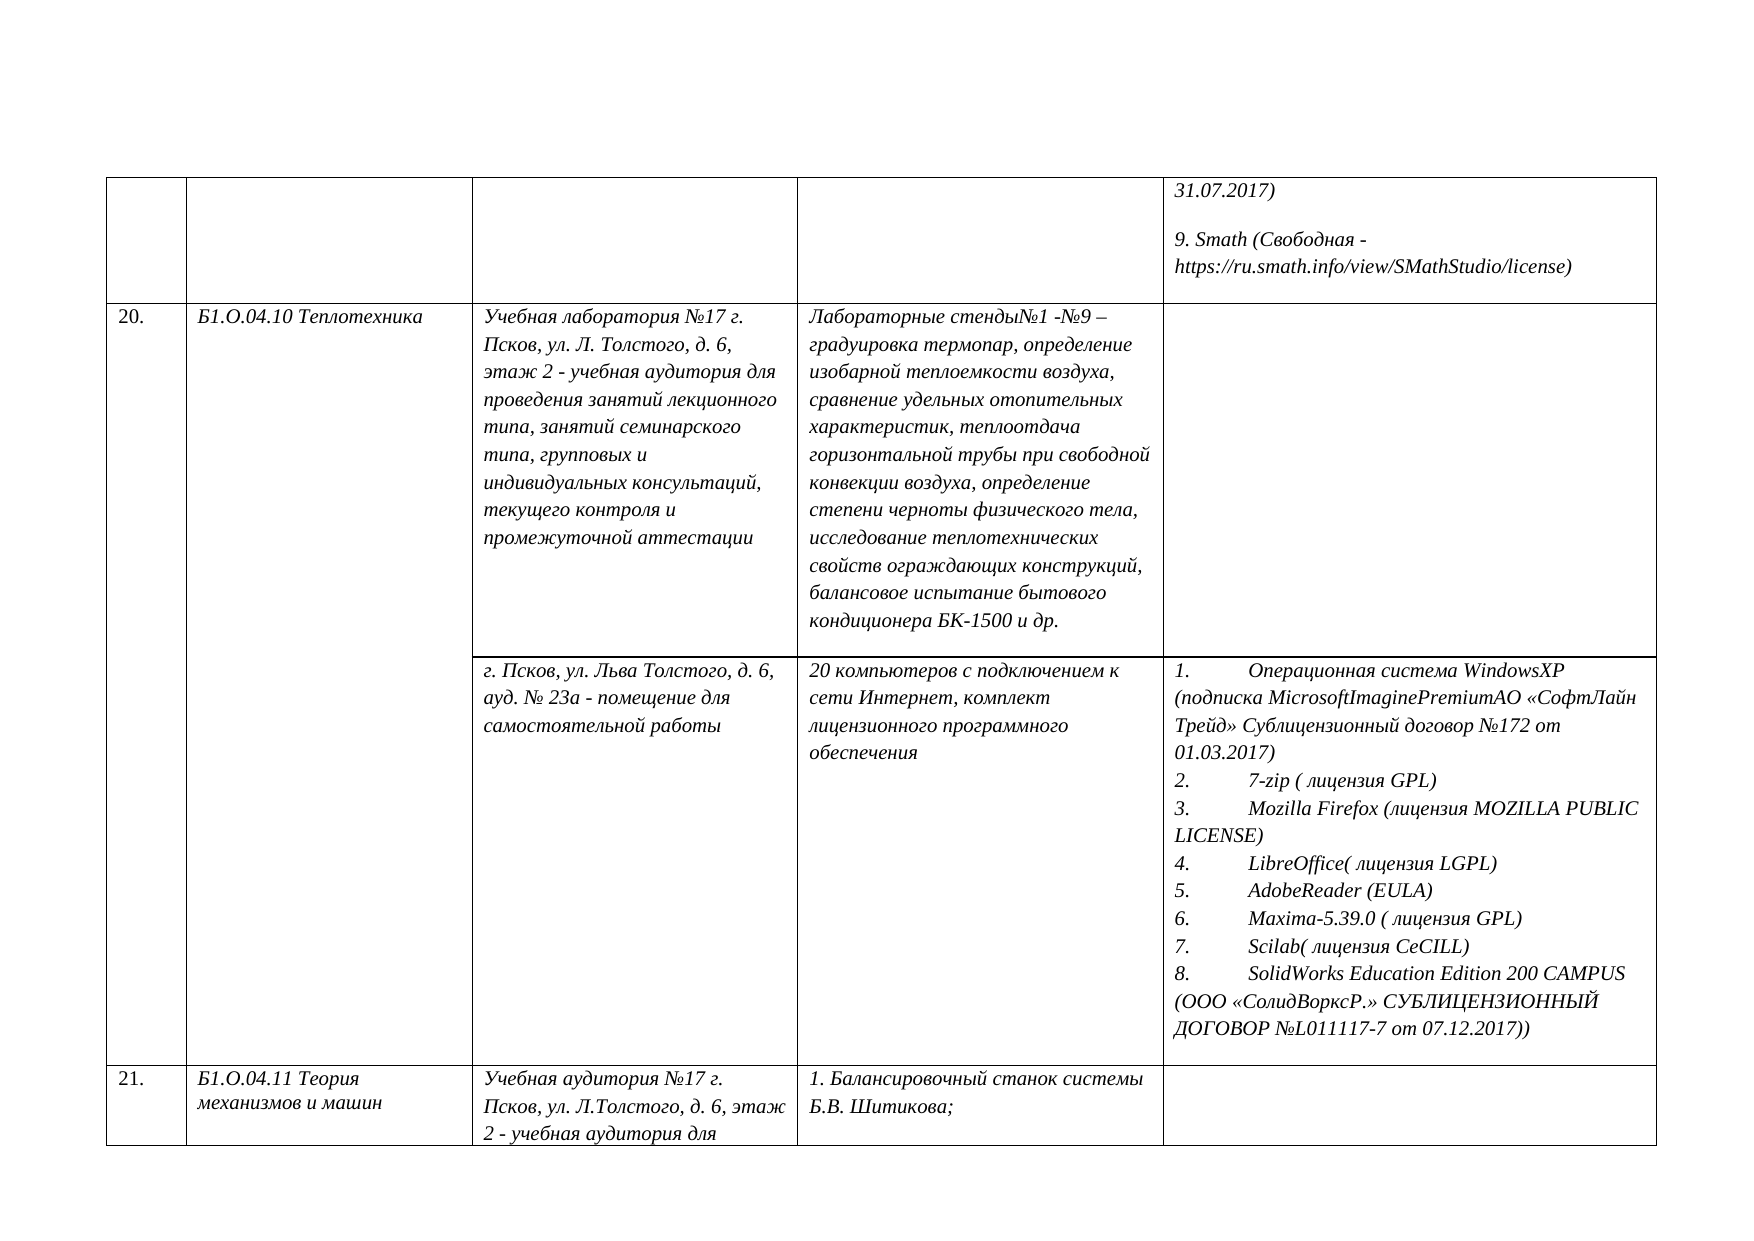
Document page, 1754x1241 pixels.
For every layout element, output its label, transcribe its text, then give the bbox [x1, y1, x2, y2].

table_cell 1. Операционная система WindowsXP (подписка MicrosoftImaginePremiumАО «СофтЛайн Трейд» Сублицензионный договор №172 от 01.03.2017) 2. 7-zip ( лицензия GPL) 3. Mozilla Firefox (лицензия MOZILLA PUBLIC LICENSE) 4. LibreOffice( лицензия LGPL) 5. AdobeReader (EULA) 6. Maxima-5.39.0 ( лицензия GPL) 7. Scilab( лицензия CeCILL) 8. SolidWorks Education Edition 200 CAMPUS (ООО «СолидВорксР.» СУБЛИЦЕНЗИОННЫЙ ДОГОВОР №L011117-7 от 07.12.2017)) [1164, 658, 1656, 1065]
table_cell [798, 1066, 1163, 1145]
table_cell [1164, 178, 1656, 303]
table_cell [473, 1066, 797, 1145]
table_cell Лабораторные стенды№1 -№9 – градуировка термопар, определение изобарной теплоемкости воздуха, сравнение удельных отопительных характеристик, теплоотдача горизонтальной трубы при свободной конвекции воздуха, определение степени черноты физического тела, исследование теплотехнических свойств ограждающих конструкций, балансовое испытание бытового кондиционера БК-1500 и др. [798, 304, 1163, 656]
table_cell 21. [107, 1066, 186, 1145]
table_cell [1164, 304, 1656, 656]
table_cell г. Псков, ул. Льва Толстого, д. 6, ауд. № 23а - помещение для самостоятельной работы [473, 658, 797, 1065]
table_cell 20 компьютеров с подключением к сети Интернет, комплект лицензионного программного обеспечения [798, 658, 1163, 1065]
table_cell Учебная лаборатория №17 г. Псков, ул. Л. Толстого, д. 6, этаж 2 - учебная аудитория для проведения занятий лекционного типа, занятий семинарского типа, групповых и индивидуальных консультаций, текущего контроля и промежуточной аттестации [473, 304, 797, 656]
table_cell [187, 1066, 472, 1145]
table_cell [1164, 1066, 1656, 1145]
table_cell 20. [107, 304, 186, 1065]
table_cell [798, 178, 1163, 303]
table_cell Б1.О.04.10 Теплотехника [187, 304, 472, 1065]
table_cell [473, 178, 797, 303]
